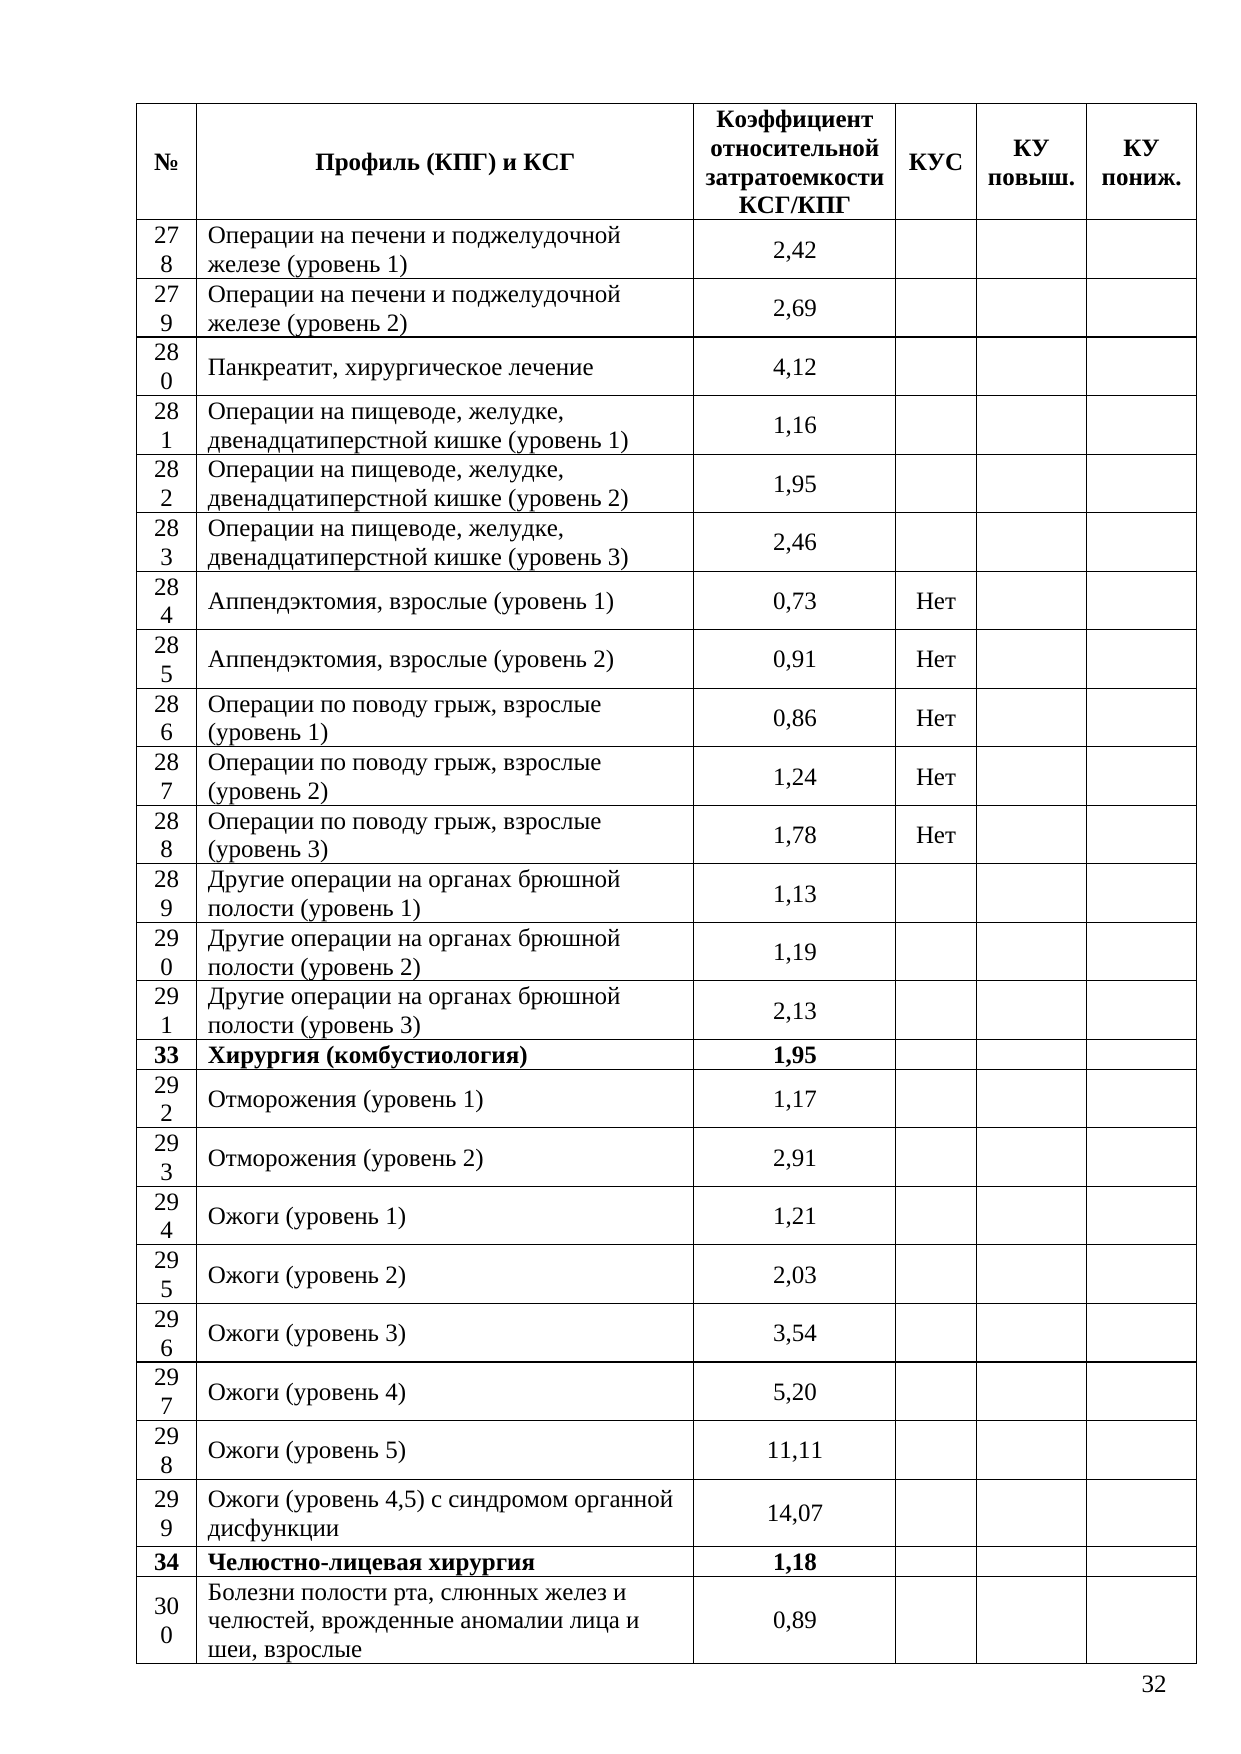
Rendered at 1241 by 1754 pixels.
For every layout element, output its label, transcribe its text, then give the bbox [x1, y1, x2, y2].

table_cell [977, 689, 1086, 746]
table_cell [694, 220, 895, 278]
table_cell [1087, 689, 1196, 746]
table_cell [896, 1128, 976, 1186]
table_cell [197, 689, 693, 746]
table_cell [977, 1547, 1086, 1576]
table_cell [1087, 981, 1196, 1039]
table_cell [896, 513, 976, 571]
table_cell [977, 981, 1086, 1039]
table_header КУС [896, 104, 976, 219]
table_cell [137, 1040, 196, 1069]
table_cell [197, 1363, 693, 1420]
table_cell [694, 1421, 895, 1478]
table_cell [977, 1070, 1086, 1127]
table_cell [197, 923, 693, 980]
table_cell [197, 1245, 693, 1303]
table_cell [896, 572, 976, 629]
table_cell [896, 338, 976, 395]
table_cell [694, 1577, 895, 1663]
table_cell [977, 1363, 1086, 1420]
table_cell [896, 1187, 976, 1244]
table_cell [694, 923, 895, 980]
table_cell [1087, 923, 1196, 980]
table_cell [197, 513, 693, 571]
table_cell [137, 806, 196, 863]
table_header КУ пониж. [1087, 104, 1196, 219]
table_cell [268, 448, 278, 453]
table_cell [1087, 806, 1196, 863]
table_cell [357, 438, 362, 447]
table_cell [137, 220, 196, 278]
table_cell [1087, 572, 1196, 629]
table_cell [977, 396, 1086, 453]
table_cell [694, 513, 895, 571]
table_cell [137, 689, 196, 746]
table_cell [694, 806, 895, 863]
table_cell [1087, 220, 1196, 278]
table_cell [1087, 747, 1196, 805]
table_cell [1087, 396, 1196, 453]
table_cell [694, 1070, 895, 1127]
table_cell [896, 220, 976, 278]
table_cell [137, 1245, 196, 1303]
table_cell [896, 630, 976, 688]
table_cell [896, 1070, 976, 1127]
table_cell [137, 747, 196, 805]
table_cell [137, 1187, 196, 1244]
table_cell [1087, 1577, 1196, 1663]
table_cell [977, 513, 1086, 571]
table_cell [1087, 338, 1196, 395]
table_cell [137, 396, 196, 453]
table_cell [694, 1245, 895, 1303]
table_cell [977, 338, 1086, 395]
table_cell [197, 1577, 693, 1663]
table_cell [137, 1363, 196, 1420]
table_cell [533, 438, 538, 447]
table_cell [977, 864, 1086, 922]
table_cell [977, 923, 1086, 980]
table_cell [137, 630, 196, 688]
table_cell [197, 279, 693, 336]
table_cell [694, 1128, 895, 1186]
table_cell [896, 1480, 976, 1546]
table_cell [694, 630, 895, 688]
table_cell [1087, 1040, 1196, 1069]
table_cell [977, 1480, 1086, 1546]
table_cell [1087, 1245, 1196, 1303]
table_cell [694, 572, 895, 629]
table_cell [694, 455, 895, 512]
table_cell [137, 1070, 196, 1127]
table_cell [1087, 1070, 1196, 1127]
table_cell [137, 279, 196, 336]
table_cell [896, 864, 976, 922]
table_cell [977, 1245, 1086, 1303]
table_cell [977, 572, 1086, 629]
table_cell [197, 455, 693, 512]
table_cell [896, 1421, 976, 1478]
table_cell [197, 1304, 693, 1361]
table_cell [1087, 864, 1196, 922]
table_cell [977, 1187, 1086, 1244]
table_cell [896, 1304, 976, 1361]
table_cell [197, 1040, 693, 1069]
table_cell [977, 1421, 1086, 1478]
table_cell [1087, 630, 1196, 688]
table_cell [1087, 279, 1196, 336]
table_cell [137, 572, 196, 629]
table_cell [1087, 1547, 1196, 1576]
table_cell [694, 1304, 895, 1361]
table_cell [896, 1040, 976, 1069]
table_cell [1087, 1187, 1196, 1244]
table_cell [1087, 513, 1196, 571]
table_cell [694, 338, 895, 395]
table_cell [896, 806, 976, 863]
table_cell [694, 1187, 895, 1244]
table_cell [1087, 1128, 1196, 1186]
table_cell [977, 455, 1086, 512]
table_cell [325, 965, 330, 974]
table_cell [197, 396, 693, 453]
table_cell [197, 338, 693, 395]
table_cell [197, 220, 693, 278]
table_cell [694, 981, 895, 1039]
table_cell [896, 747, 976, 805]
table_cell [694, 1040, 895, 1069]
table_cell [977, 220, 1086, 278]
table_header Профиль (КПГ) и КСГ [197, 104, 693, 219]
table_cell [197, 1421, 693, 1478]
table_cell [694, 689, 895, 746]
table_header Коэффициент относительной затратоемкости КСГ/КПГ [694, 104, 895, 219]
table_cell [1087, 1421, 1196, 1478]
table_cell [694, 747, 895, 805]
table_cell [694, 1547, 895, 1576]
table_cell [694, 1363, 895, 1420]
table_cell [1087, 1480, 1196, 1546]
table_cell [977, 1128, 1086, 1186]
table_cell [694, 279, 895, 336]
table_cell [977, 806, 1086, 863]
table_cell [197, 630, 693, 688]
table_header № [137, 104, 196, 219]
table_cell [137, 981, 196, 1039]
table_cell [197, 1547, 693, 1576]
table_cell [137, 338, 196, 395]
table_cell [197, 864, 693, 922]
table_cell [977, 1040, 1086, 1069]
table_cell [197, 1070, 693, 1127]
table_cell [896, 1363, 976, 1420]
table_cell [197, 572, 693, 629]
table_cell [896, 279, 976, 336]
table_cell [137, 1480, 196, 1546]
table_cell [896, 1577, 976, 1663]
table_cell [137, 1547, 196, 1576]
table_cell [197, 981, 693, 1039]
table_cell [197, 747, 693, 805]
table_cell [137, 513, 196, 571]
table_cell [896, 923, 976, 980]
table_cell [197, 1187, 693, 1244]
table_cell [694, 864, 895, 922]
table_header КУ повыш. [977, 104, 1086, 219]
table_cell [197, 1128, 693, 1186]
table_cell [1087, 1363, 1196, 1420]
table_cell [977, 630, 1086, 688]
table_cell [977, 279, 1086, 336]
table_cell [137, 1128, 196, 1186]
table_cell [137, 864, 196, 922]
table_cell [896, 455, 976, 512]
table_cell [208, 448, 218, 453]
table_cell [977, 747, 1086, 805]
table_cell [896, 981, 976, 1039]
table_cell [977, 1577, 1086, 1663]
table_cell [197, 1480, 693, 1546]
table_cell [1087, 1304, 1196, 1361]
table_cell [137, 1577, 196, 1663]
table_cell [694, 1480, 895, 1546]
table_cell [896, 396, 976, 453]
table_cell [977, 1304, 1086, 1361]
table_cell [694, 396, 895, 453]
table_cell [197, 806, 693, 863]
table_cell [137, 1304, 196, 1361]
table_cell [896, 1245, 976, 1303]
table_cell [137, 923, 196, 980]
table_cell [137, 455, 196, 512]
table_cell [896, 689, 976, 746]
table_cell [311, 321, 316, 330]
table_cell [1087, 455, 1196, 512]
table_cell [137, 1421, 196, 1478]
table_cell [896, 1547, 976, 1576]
